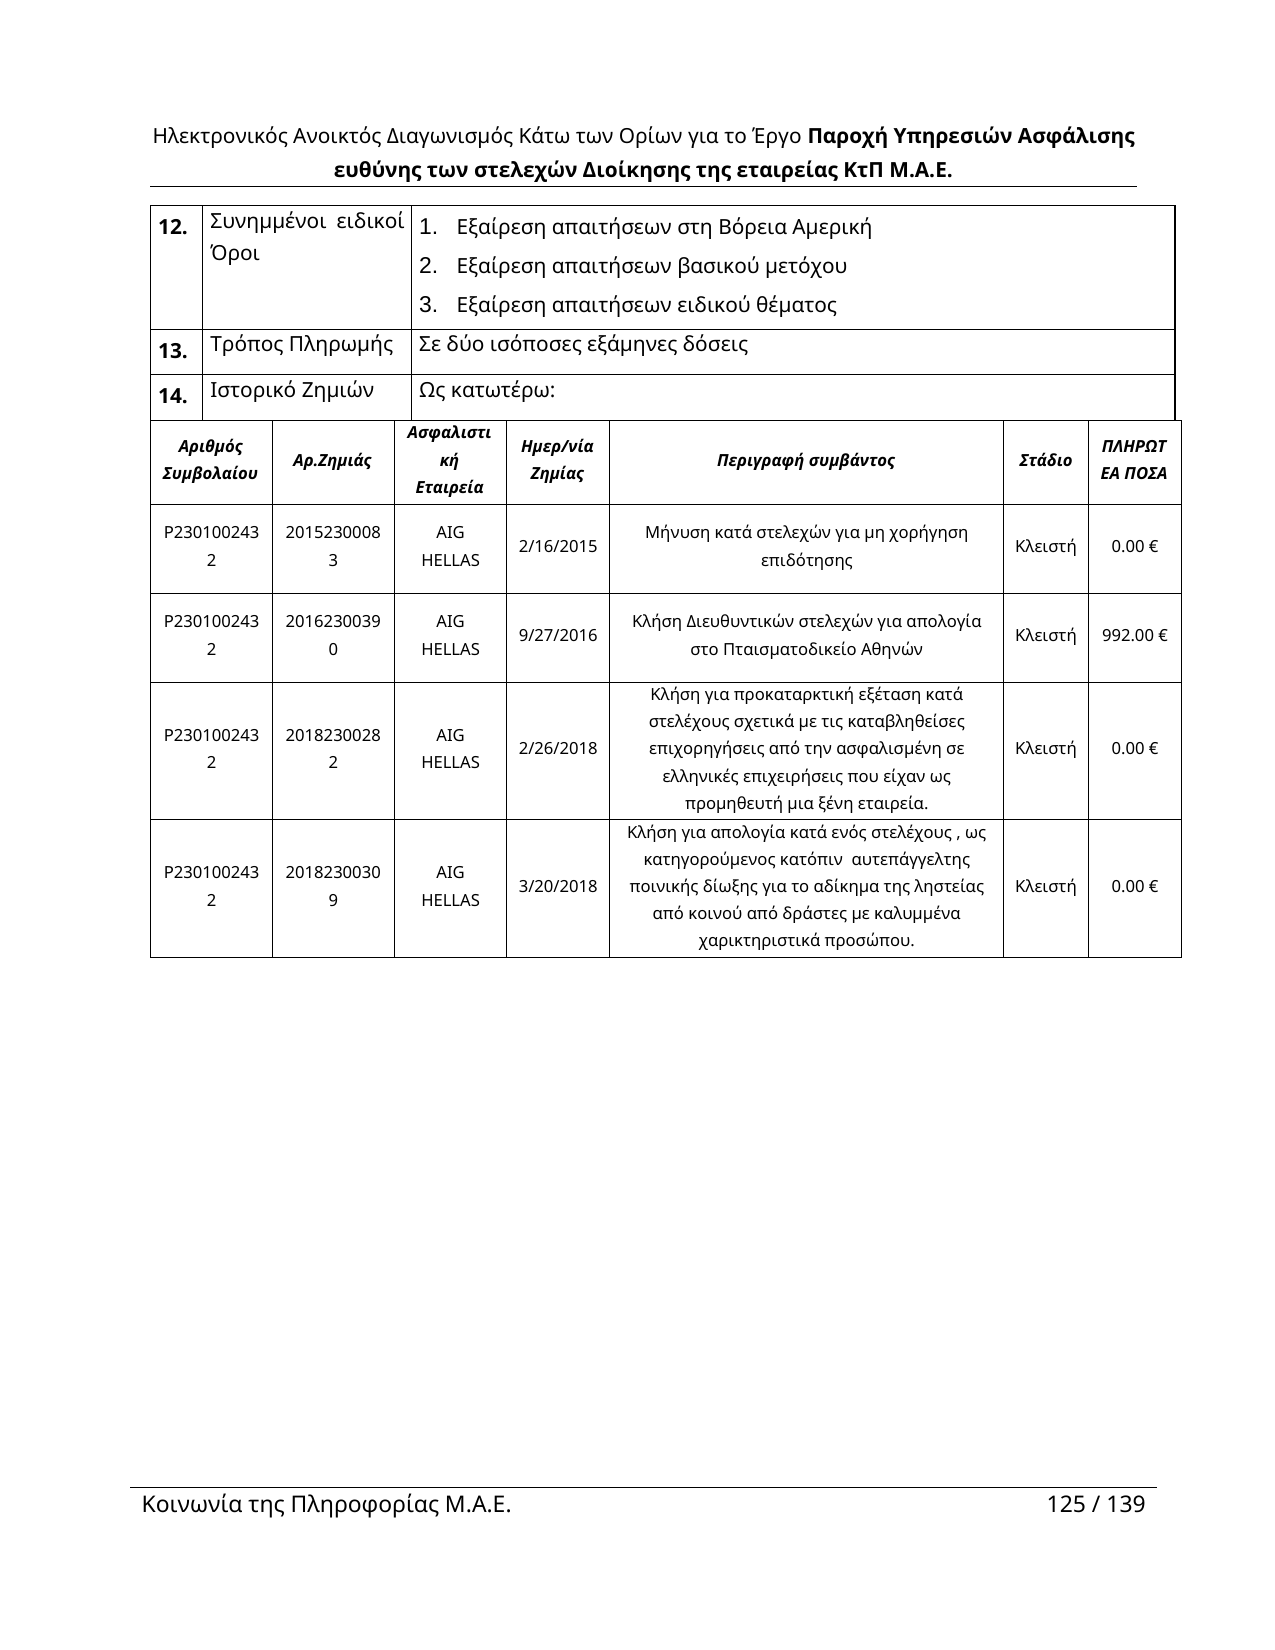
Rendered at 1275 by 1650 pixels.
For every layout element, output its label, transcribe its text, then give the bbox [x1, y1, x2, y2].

table_cell 0.00 € [1089, 505, 1181, 592]
table_cell 9/27/2016 [507, 594, 609, 682]
table_cell 20162300390 [273, 594, 394, 682]
table_cell 20182300282 [273, 683, 394, 819]
table_cell Στάδιο [1004, 421, 1088, 503]
table_cell [151, 375, 202, 420]
table_cell Ως κατωτέρω: [412, 375, 1174, 420]
table_cell Κλειστή [1004, 820, 1088, 957]
table_cell AIG HELLAS [395, 594, 506, 682]
table_cell 20152300083 [273, 505, 394, 592]
table_cell Κλειστή [1004, 683, 1088, 819]
table_cell 0.00 € [1089, 683, 1181, 819]
table_cell Ασφαλιστική Εταιρεία [395, 421, 506, 503]
table_cell 3/20/2018 [507, 820, 609, 957]
table_cell [151, 330, 202, 374]
table_cell Συνημμένοι ειδικοί Όροι [203, 206, 411, 328]
table_cell Εξαίρεση απαιτήσεων στη Βόρεια Αμερική Εξαίρεση απαιτήσεων βασικού μετόχου Εξαίρεση απαιτήσεων ειδικού θέματος [412, 206, 1174, 328]
table_cell P2301002432 [151, 820, 272, 957]
table_cell 20182300309 [273, 820, 394, 957]
table_cell 2/16/2015 [507, 505, 609, 592]
table_cell 992.00 € [1089, 594, 1181, 682]
table_cell Κλήση για απολογία κατά ενός στελέχους , ως κατηγορούμενος κατόπιν αυτεπάγγελτης ποινικής δίωξης για το αδίκημα της ληστείας από κοινού από δράστες με καλυμμένα χαρικτηριστικά προσώπου. [610, 820, 1003, 957]
table_cell Κλήση Διευθυντικών στελεχών για απολογία στο Πταισματοδικείο Αθηνών [610, 594, 1003, 682]
table_cell ΠΛΗΡΩΤΕΑ ΠΟΣΑ [1089, 421, 1181, 503]
table_cell Μήνυση κατά στελεχών για μη χορήγηση επιδότησης [610, 505, 1003, 592]
table_cell AIG HELLAS [395, 683, 506, 819]
table_cell AIG HELLAS [395, 820, 506, 957]
table_cell 0.00 € [1089, 820, 1181, 957]
table_cell Ιστορικό Ζημιών [203, 375, 411, 420]
table_cell Κλειστή [1004, 505, 1088, 592]
table_cell P2301002432 [151, 594, 272, 682]
table_cell [151, 206, 202, 328]
table_cell Κλήση για προκαταρκτική εξέταση κατά στελέχους σχετικά με τις καταβληθείσες επιχορηγήσεις από την ασφαλισμένη σε ελληνικές επιχειρήσεις που είχαν ως προμηθευτή μια ξένη εταιρεία. [610, 683, 1003, 819]
table_cell Σε δύο ισόποσες εξάμηνες δόσεις [412, 330, 1174, 374]
table_cell P2301002432 [151, 683, 272, 819]
table_cell Περιγραφή συμβάντος [610, 421, 1003, 503]
table_cell 2/26/2018 [507, 683, 609, 819]
table_cell Ημερ/νία Ζημίας [507, 421, 609, 503]
table_cell P2301002432 [151, 505, 272, 592]
table_cell Κλειστή [1004, 594, 1088, 682]
table_cell Αριθμός Συμβολαίου [151, 421, 272, 503]
table_cell Τρόπος Πληρωμής [203, 330, 411, 374]
table_cell AIG HELLAS [395, 505, 506, 592]
table_cell Αρ.Ζημιάς [273, 421, 394, 503]
